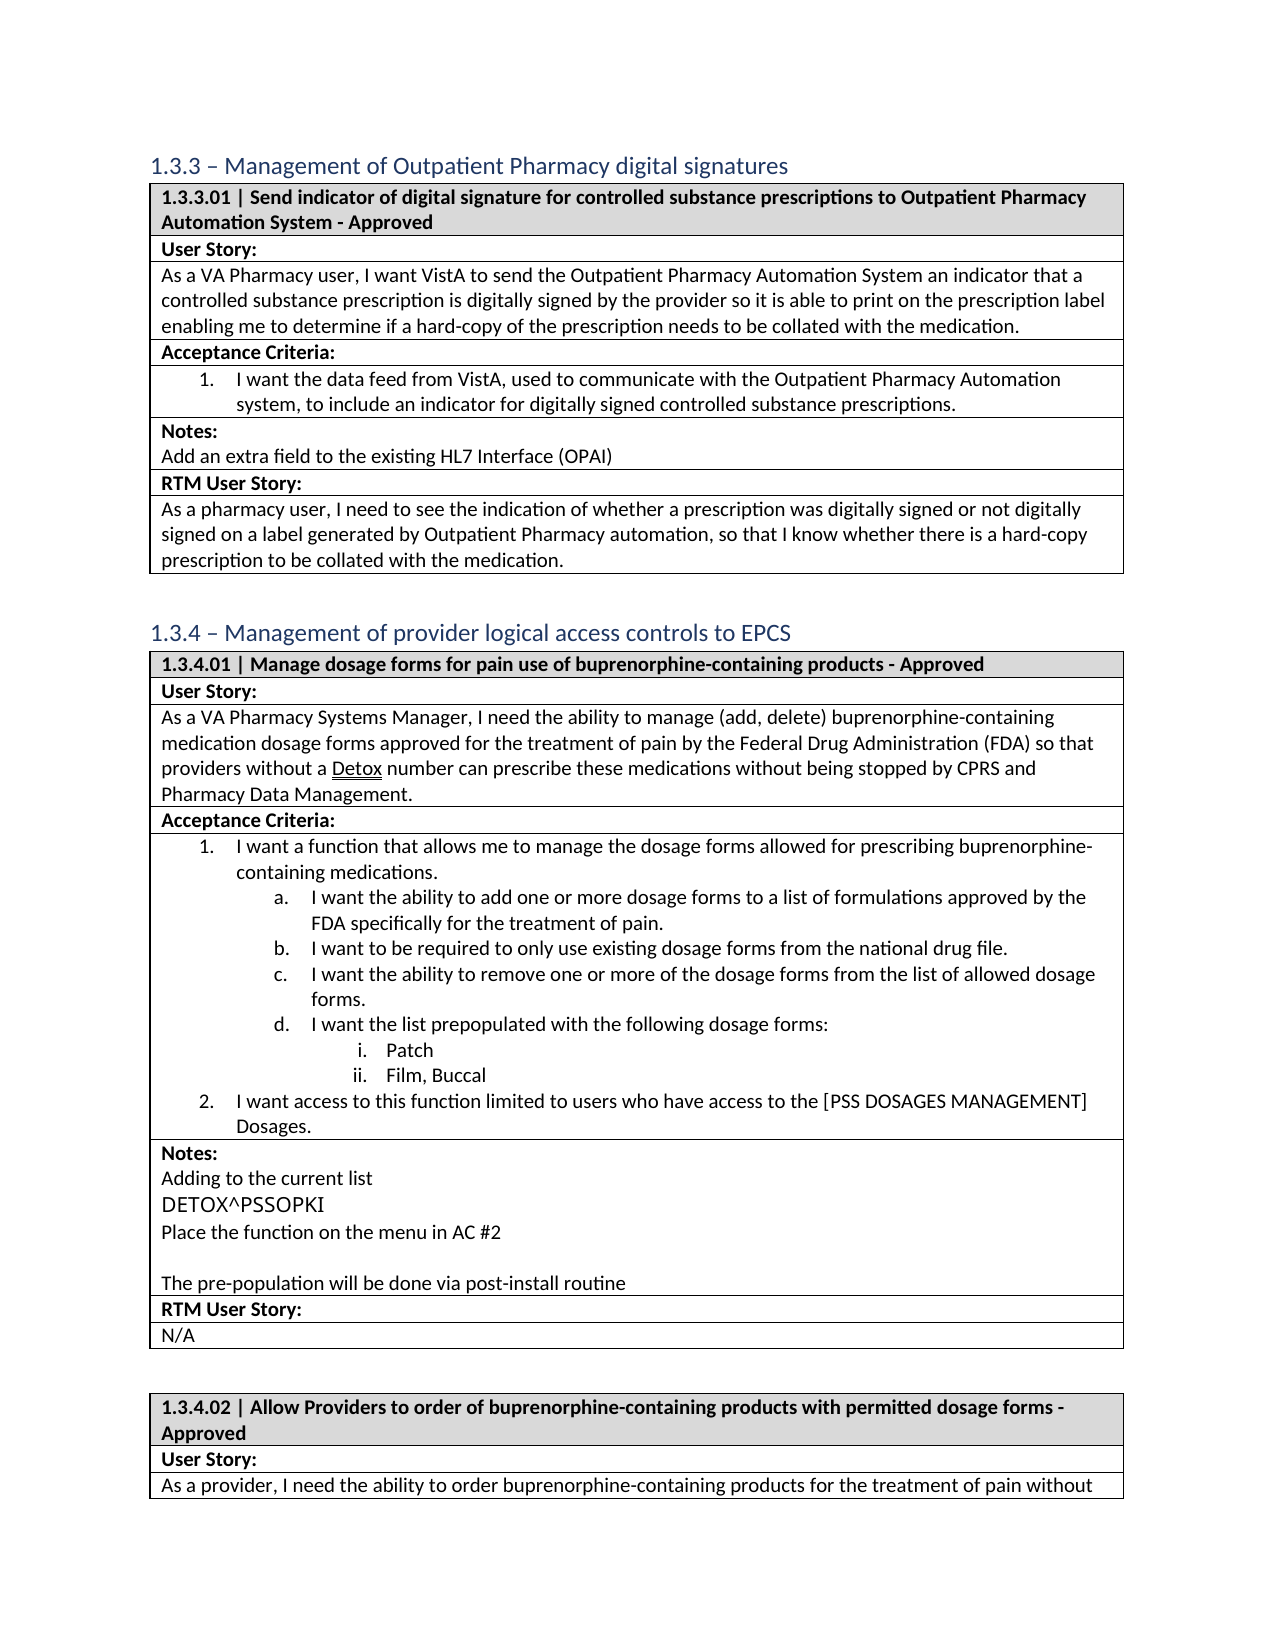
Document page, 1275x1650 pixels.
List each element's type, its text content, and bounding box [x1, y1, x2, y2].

table_cell Notes: Add an extra field to the existing HL7 Interface (OPAI) [151, 418, 1123, 469]
table_cell User Story: [151, 1446, 1123, 1472]
table_cell I want a function that allows me to manage the dosage forms allowed for prescribing buprenorphine-containing medications. I want the ability to add one or more dosage forms to a list of formulations approved by the FDA specifically for the treatment of pain. I want to be required to only use existing dosage forms from the national drug file. I want the ability to remove one or more of the dosage forms from the list of allowed dosage forms. I want the list prepopulated with the following dosage forms: Patch Film, Buccal I want access to this function limited to users who have access to the [PSS DOSAGES MANAGEMENT] Dosages. [151, 834, 1123, 1139]
table_header 1.3.4.02 | Allow Providers to order of buprenorphine-containing products with permitted dosage forms - Approved [151, 1394, 1123, 1445]
subtitle 1.3.4 – Management of provider logical access controls to EPCS [150, 618, 1125, 648]
table_cell As a VA Pharmacy user, I want VistA to send the Outpatient Pharmacy Automation System an indicator that a controlled substance prescription is digitally signed by the provider so it is able to print on the prescription label enabling me to determine if a hard-copy of the prescription needs to be collated with the medication. [151, 262, 1123, 338]
table_cell RTM User Story: [151, 1296, 1123, 1322]
table_cell RTM User Story: [151, 470, 1123, 495]
table_cell User Story: [151, 678, 1123, 703]
table_header 1.3.3.01 | Send indicator of digital signature for controlled substance prescriptions to Outpatient Pharmacy Automation System - Approved [151, 184, 1123, 235]
table_cell Acceptance Criteria: [151, 340, 1123, 365]
table_cell As a VA Pharmacy Systems Manager, I need the ability to manage (add, delete) buprenorphine-containing medication dosage forms approved for the treatment of pain by the Federal Drug Administration (FDA) so that providers without a Detox number can prescribe these medications without being stopped by CPRS and Pharmacy Data Management. [151, 705, 1123, 806]
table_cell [151, 1473, 1123, 1498]
table_cell Notes: Adding to the current list DETOX^PSSOPKI Place the function on the menu in AC #2 The pre-population will be done via post-install routine [151, 1140, 1123, 1295]
table_header 1.3.4.01 | Manage dosage forms for pain use of buprenorphine-containing products - Approved [151, 652, 1123, 677]
table_cell Acceptance Criteria: [151, 807, 1123, 833]
table_cell I want the data feed from VistA, used to communicate with the Outpatient Pharmacy Automation system, to include an indicator for digitally signed controlled substance prescriptions. [151, 366, 1123, 417]
table_cell N/A [151, 1323, 1123, 1348]
table_cell As a pharmacy user, I need to see the indication of whether a prescription was digitally signed or not digitally signed on a label generated by Outpatient Pharmacy automation, so that I know whether there is a hard-copy prescription to be collated with the medication. [151, 496, 1123, 572]
subtitle 1.3.3 – Management of Outpatient Pharmacy digital signatures [150, 150, 1125, 181]
table_cell User Story: [151, 236, 1123, 261]
